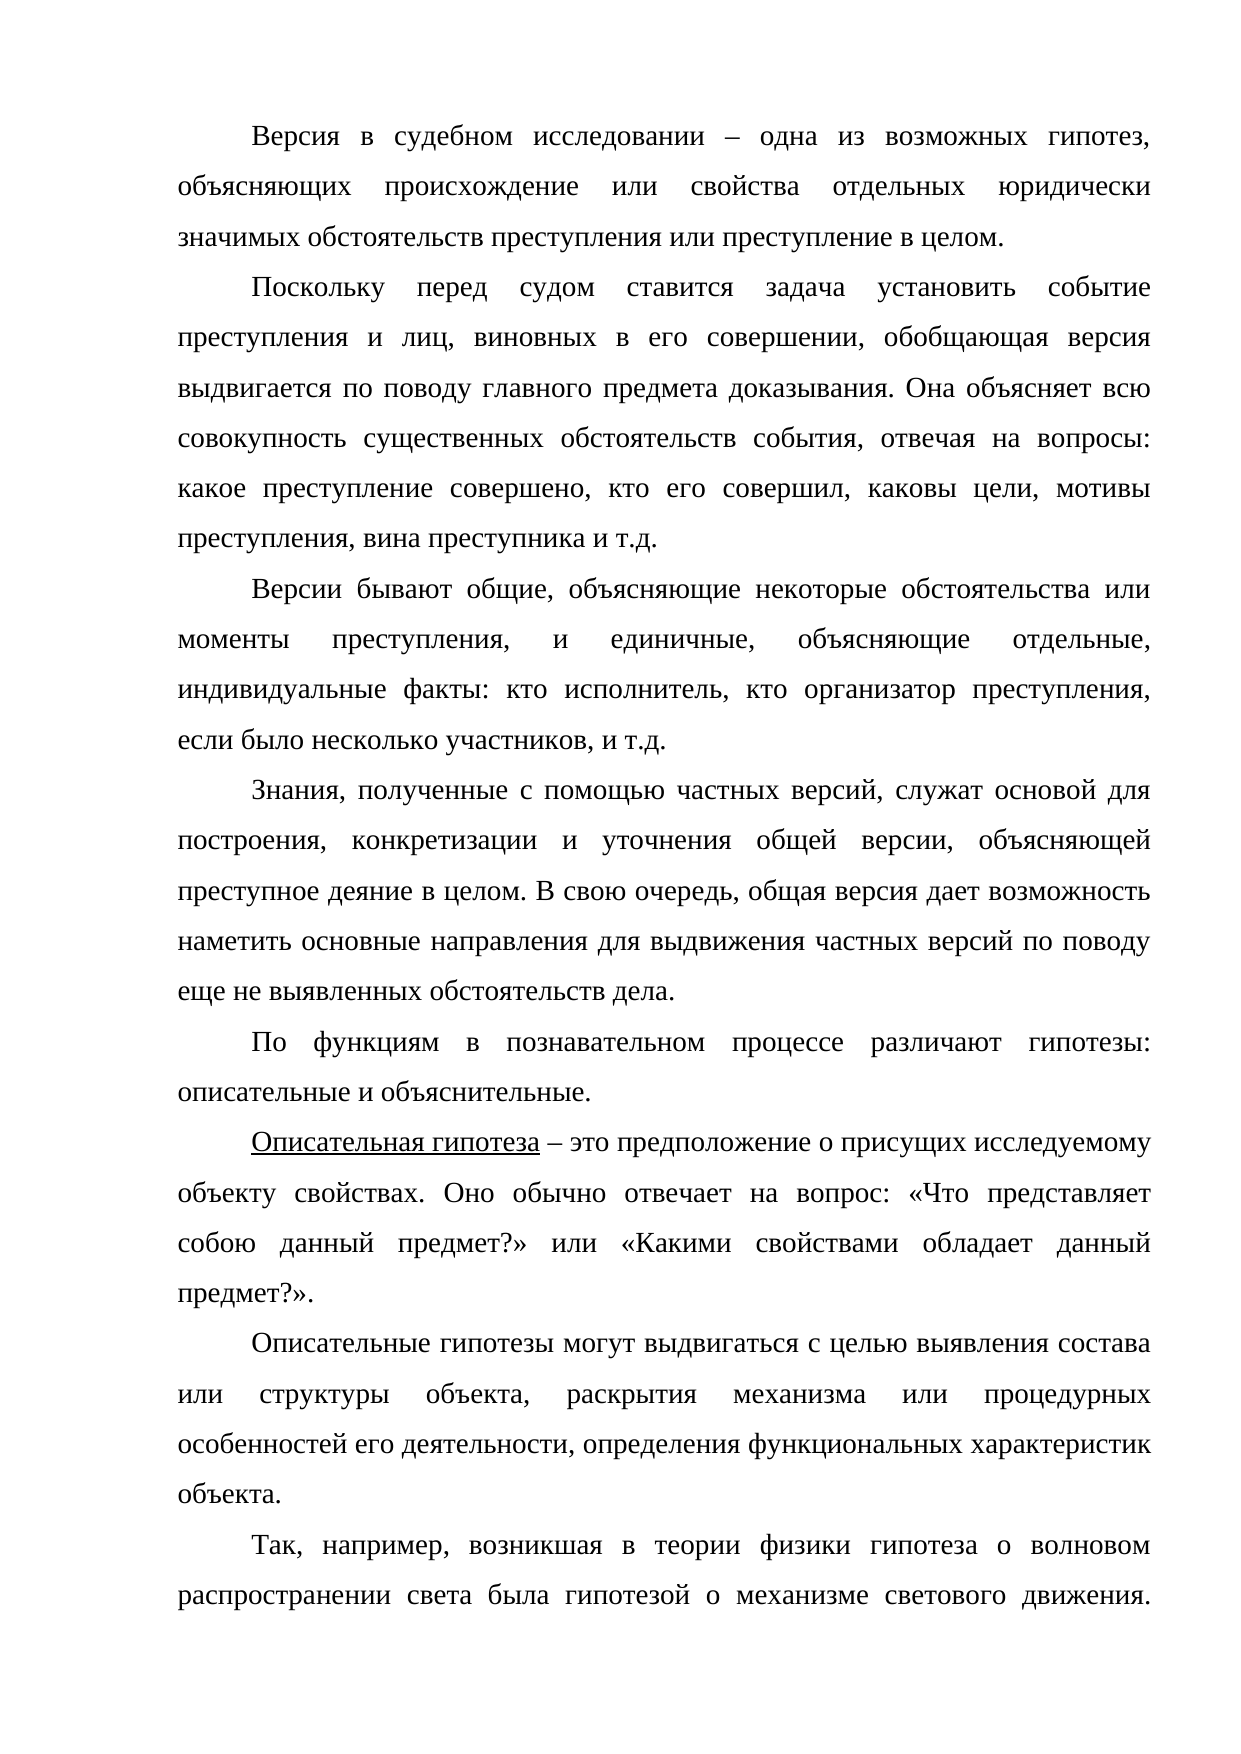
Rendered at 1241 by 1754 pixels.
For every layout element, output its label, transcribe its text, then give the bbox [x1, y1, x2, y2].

text Версии бывают общие, объясняющие некоторые обстоятельства или моменты преступления, и единичные, объясняющие отдельные, индивидуальные факты: кто исполнитель, кто организатор преступления, если было несколько участников, и т.д. [177, 571, 1152, 755]
text Описательная гипотеза – это предположение о присущих исследуемому объекту свойствах. Оно обычно отвечает на вопрос: «Что представляет собою данный предмет?» или «Какими свойствами обладает данный предмет?». [177, 1124, 1152, 1309]
text Поскольку перед судом ставится задача установить событие преступления и лиц, виновных в его совершении, обобщающая версия выдвигается по поводу главного предмета доказывания. Она объясняет всю совокупность существенных обстоятельств события, отвечая на вопросы: какое преступление совершено, кто его совершил, каковы цели, мотивы преступления, вина преступника и т.д. [177, 269, 1152, 554]
text По функциям в познавательном процессе различают гипотезы: описательные и объяснительные. [177, 1024, 1152, 1108]
text Знания, полученные с помощью частных версий, служат основой для построения, конкретизации и уточнения общей версии, объясняющей преступное деяние в целом. В свою очередь, общая версия дает возможность наметить основные направления для выдвижения частных версий по поводу еще не выявленных обстоятельств дела. [177, 772, 1152, 1007]
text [177, 1527, 1152, 1611]
text Версия в судебном исследовании – одна из возможных гипотез, объясняющих происхождение или свойства отдельных юридически значимых обстоятельств преступления или преступление в целом. [177, 118, 1152, 252]
text Описательные гипотезы могут выдвигаться с целью выявления состава или структуры объекта, раскрытия механизма или процедурных особенностей его деятельности, определения функциональных характеристик объекта. [177, 1326, 1152, 1510]
